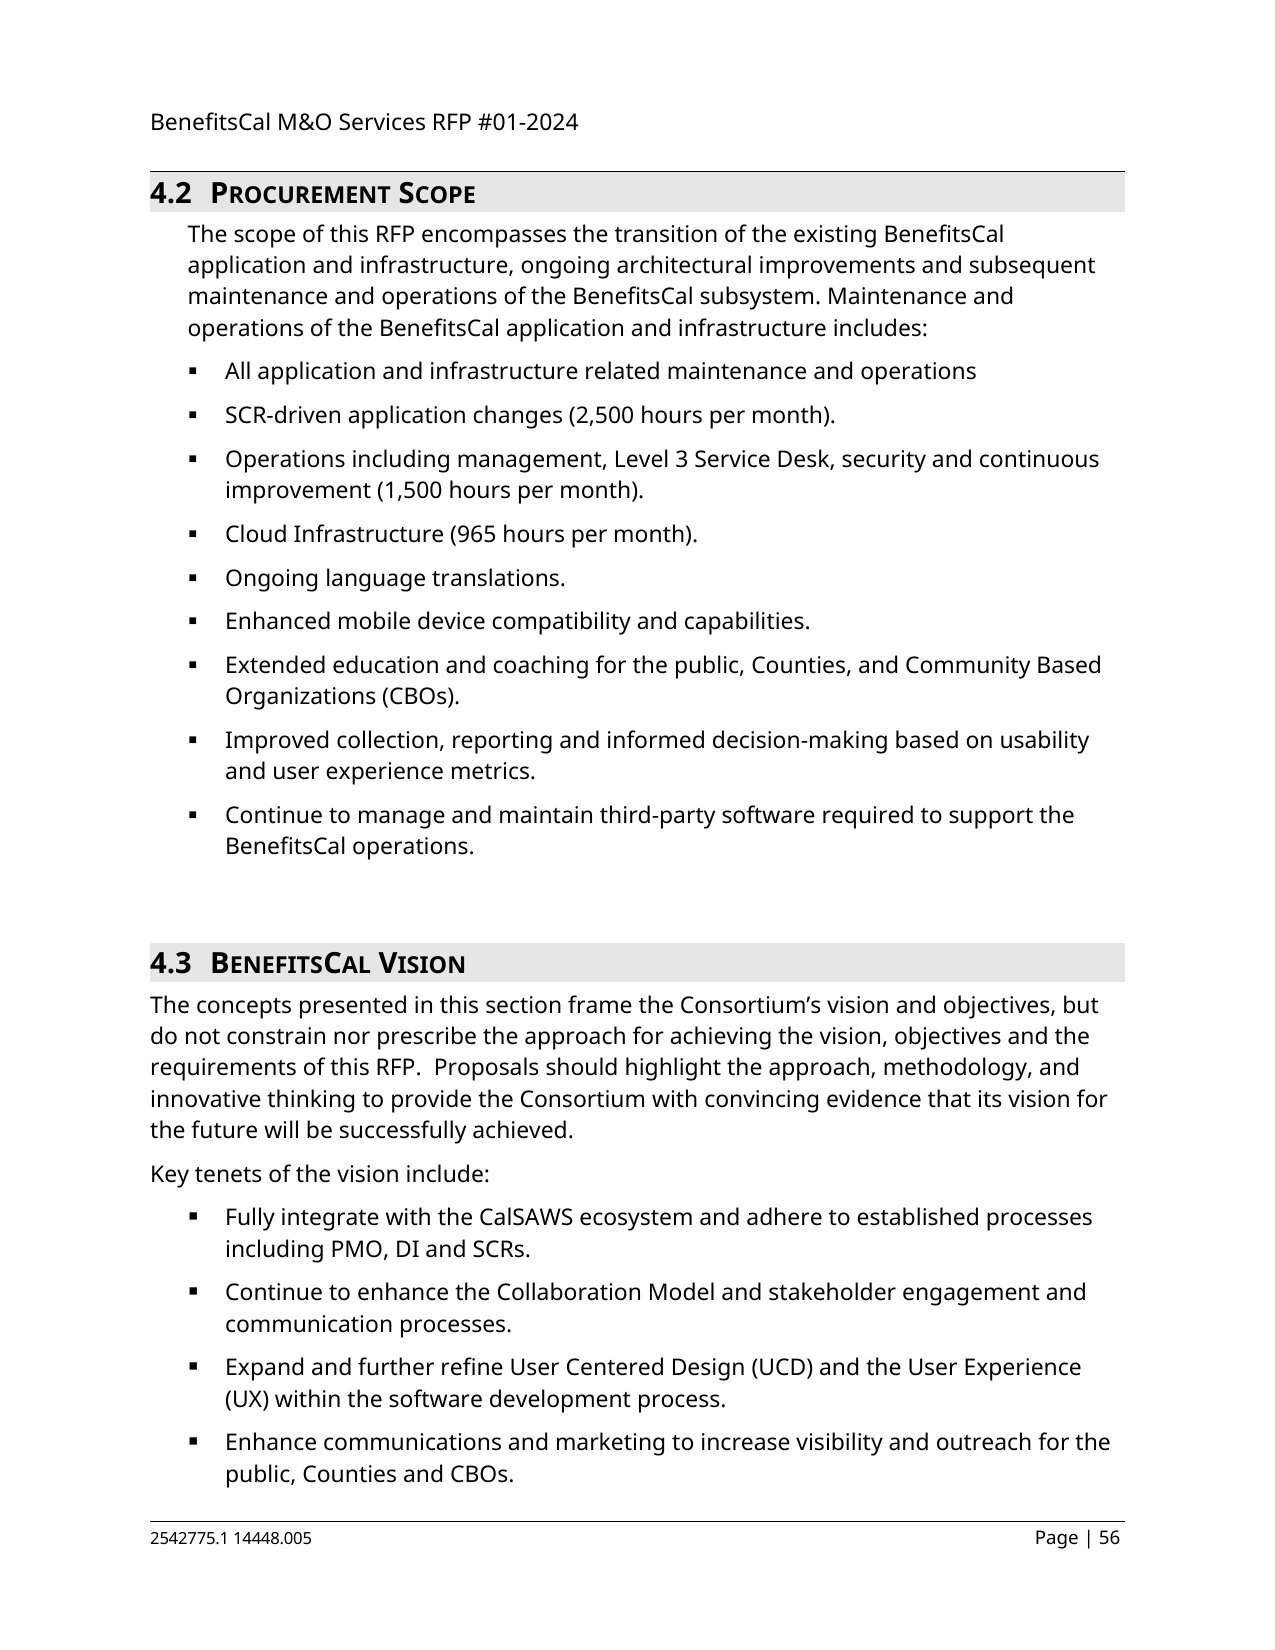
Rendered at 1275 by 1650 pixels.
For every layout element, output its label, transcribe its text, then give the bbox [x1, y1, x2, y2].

list Continue to enhance the Collaboration Model and stakeholder engagement and communication processes. [187, 1276, 1125, 1339]
text The scope of this RFP encompasses the transition of the existing BenefitsCal application and infrastructure, ongoing architectural improvements and subsequent maintenance and operations of the BenefitsCal subsystem. Maintenance and operations of the BenefitsCal application and infrastructure includes: [187, 218, 1125, 343]
text Key tenets of the vision include: [150, 1157, 1125, 1189]
list Extended education and coaching for the public, Counties, and Community Based Organizations (CBOs). [187, 649, 1125, 712]
list Fully integrate with the CalSAWS ecosystem and adhere to established processes including PMO, DI and SCRs. [187, 1201, 1125, 1264]
list SCR-driven application changes (2,500 hours per month). [187, 399, 1125, 430]
list Continue to manage and maintain third-party software required to support the BenefitsCal operations. [187, 799, 1125, 862]
list Cloud Infrastructure (965 hours per month). [187, 518, 1125, 549]
text The concepts presented in this section frame the Consortium’s vision and objectives, but do not constrain nor prescribe the approach for achieving the vision, objectives and the requirements of this RFP. Proposals should highlight the approach, methodology, and innovative thinking to provide the Consortium with convincing evidence that its vision for the future will be successfully achieved. [150, 989, 1125, 1145]
list Ongoing language translations. [187, 562, 1125, 593]
list Enhanced mobile device compatibility and capabilities. [187, 605, 1125, 637]
subtitle Procurement Scope [150, 172, 1125, 212]
list Expand and further refine User Centered Design (UCD) and the User Experience (UX) within the software development process. [187, 1351, 1125, 1414]
list Improved collection, reporting and informed decision-making based on usability and user experience metrics. [187, 724, 1125, 787]
list Operations including management, Level 3 Service Desk, security and continuous improvement (1,500 hours per month). [187, 443, 1125, 505]
list Enhance communications and marketing to increase visibility and outreach for the public, Counties and CBOs. [187, 1426, 1125, 1489]
subtitle BenefitsCal Vision [150, 943, 1125, 982]
list All application and infrastructure related maintenance and operations [187, 355, 1125, 387]
